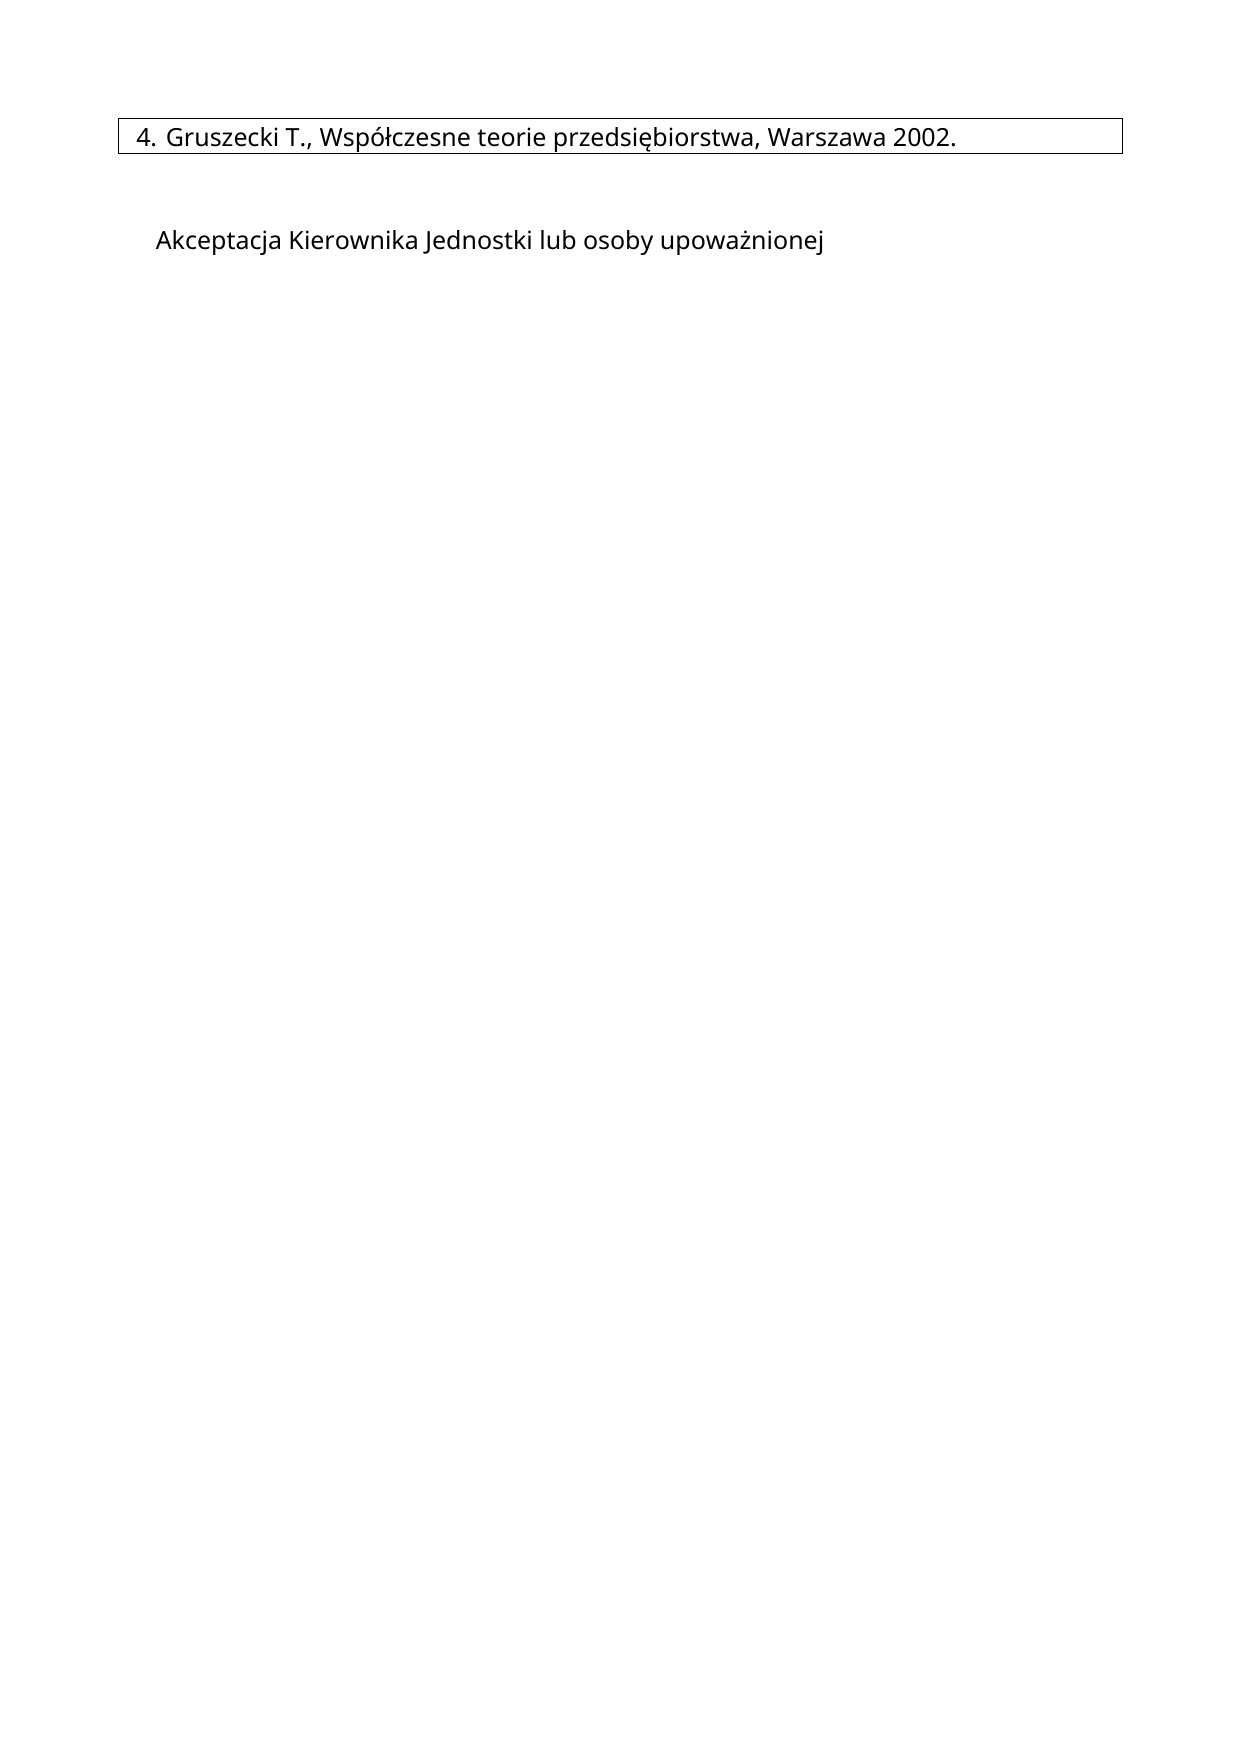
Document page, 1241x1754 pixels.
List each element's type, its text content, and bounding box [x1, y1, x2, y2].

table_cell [119, 119, 1122, 153]
text Akceptacja Kierownika Jednostki lub osoby upoważnionej [156, 222, 1122, 256]
